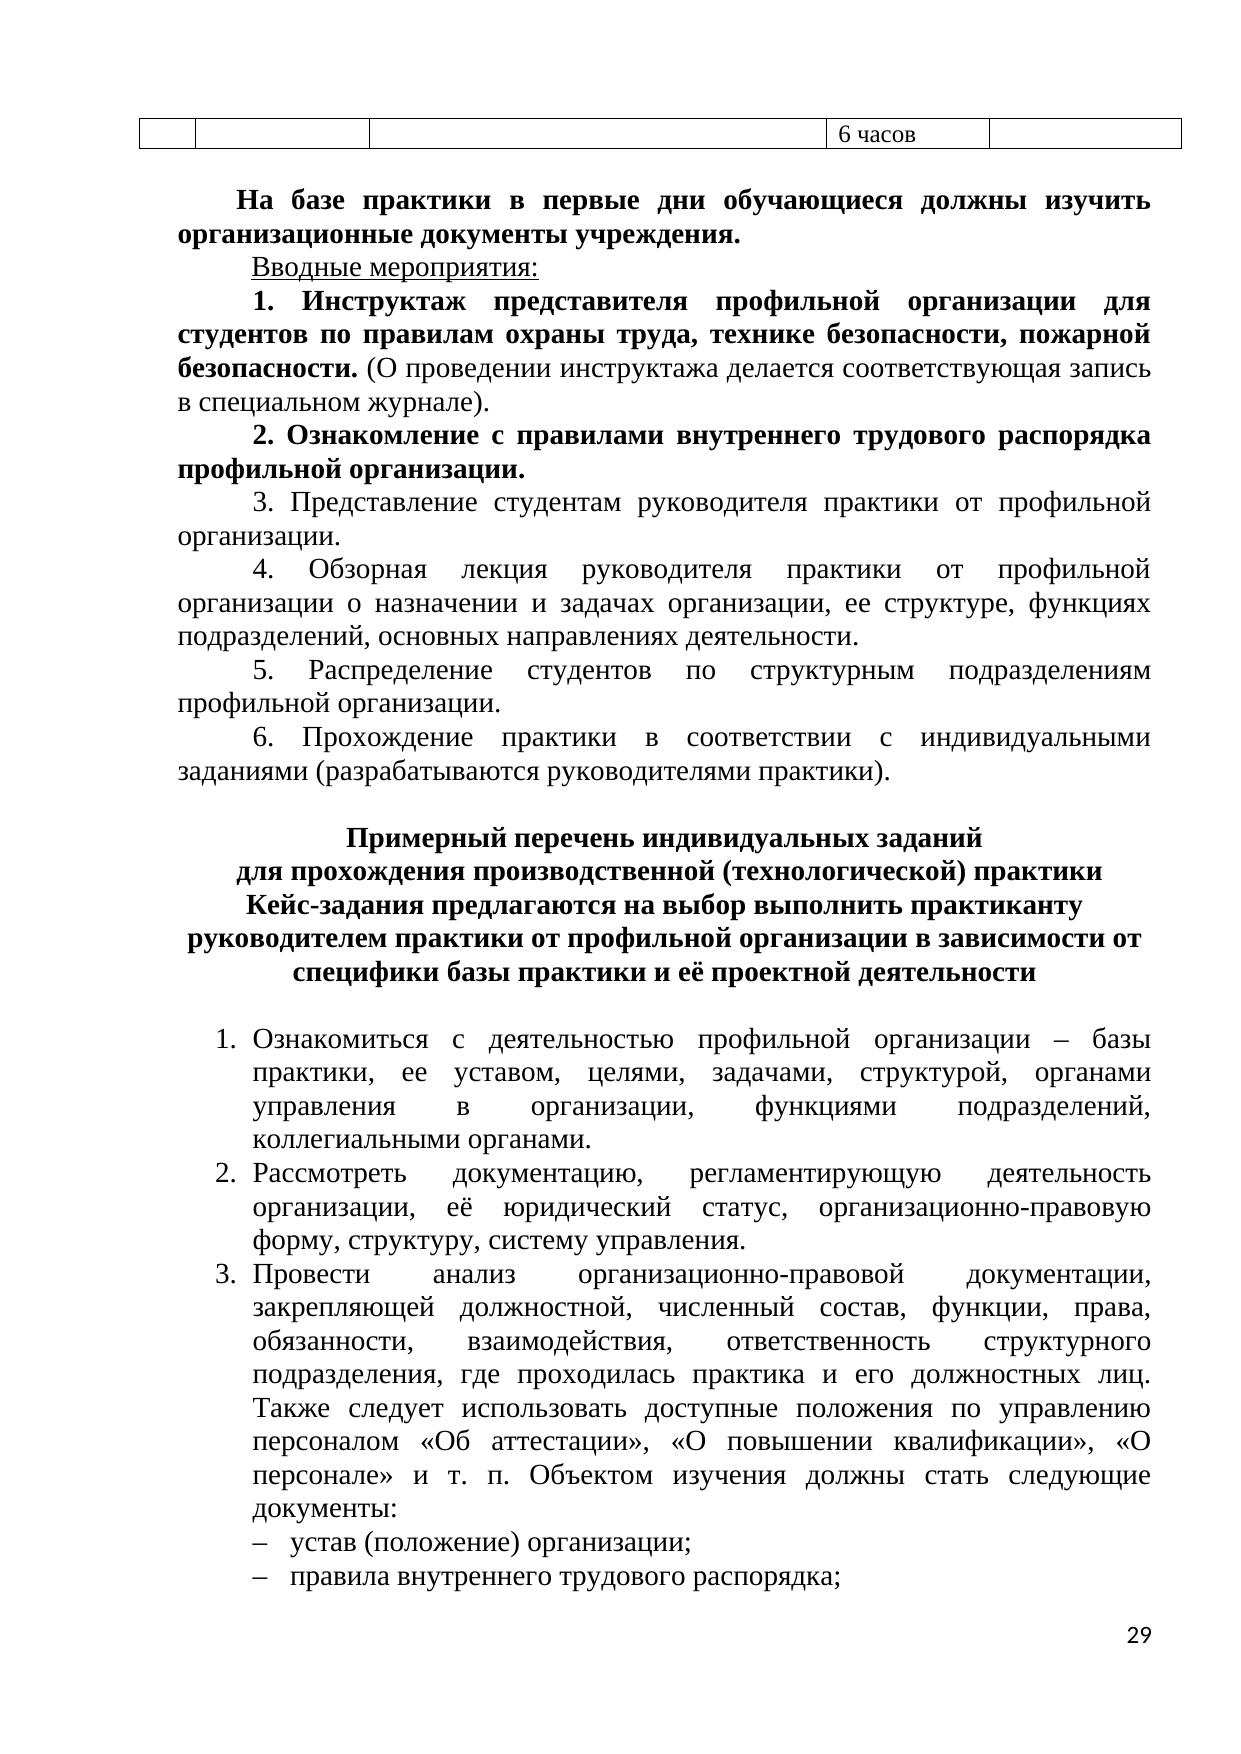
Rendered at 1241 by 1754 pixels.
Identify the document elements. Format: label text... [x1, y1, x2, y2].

text 6. Прохождение практики в соответствии с индивидуальными заданиями (разрабатываются руководителями практики). [177, 719, 1152, 786]
text 2. Ознакомление с правилами внутреннего трудового распорядка профильной организации. [177, 417, 1152, 484]
text Вводные мероприятия: [177, 249, 1152, 283]
text На базе практики в первые дни обучающиеся должны изучить организационные документы учреждения. [177, 182, 1152, 249]
list Провести анализ организационно-правовой документации, закрепляющей должностной, численный состав, функции, права, обязанности, взаимодействия, ответственность структурного подразделения, где проходилась практика и его должностных лиц. Также следует использовать доступные положения по управлению персоналом «Об аттестации», «О повышении квалификации», «О персонале» и т. п. Объектом изучения должны стать следующие документы: [215, 1256, 1152, 1524]
text Кейс-задания предлагаются на выбор выполнить практиканту руководителем практики от профильной организации в зависимости от специфики базы практики и её проектной деятельности [177, 887, 1152, 987]
list устав (положение) организации; [252, 1524, 1152, 1558]
list Ознакомиться с деятельностью профильной организации – базы практики, ее уставом, целями, задачами, структурой, органами управления в организации, функциями подразделений, коллегиальными органами. [215, 1021, 1152, 1155]
text Примерный перечень индивидуальных заданий [177, 820, 1152, 853]
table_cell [827, 119, 989, 148]
text 3. Представление студентам руководителя практики от профильной организации. [177, 484, 1152, 551]
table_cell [370, 119, 826, 148]
text 4. Обзорная лекция руководителя практики от профильной организации о назначении и задачах организации, ее структуре, функциях подразделений, основных направлениях деятельности. [177, 551, 1152, 652]
list Рассмотреть документацию, регламентирующую деятельность организации, её юридический статус, организационно-правовую форму, структуру, систему управления. [215, 1155, 1152, 1256]
text 1. Инструктаж представителя профильной организации для студентов по правилам охраны труда, технике безопасности, пожарной безопасности. (О проведении инструктажа делается соответствующая запись в специальном журнале). [177, 283, 1152, 417]
list правила внутреннего трудового распорядка; [252, 1558, 1152, 1591]
text для прохождения производственной (технологической) практики [177, 853, 1152, 887]
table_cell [990, 119, 1181, 148]
text 5. Распределение студентов по структурным подразделениям профильной организации. [177, 652, 1152, 719]
